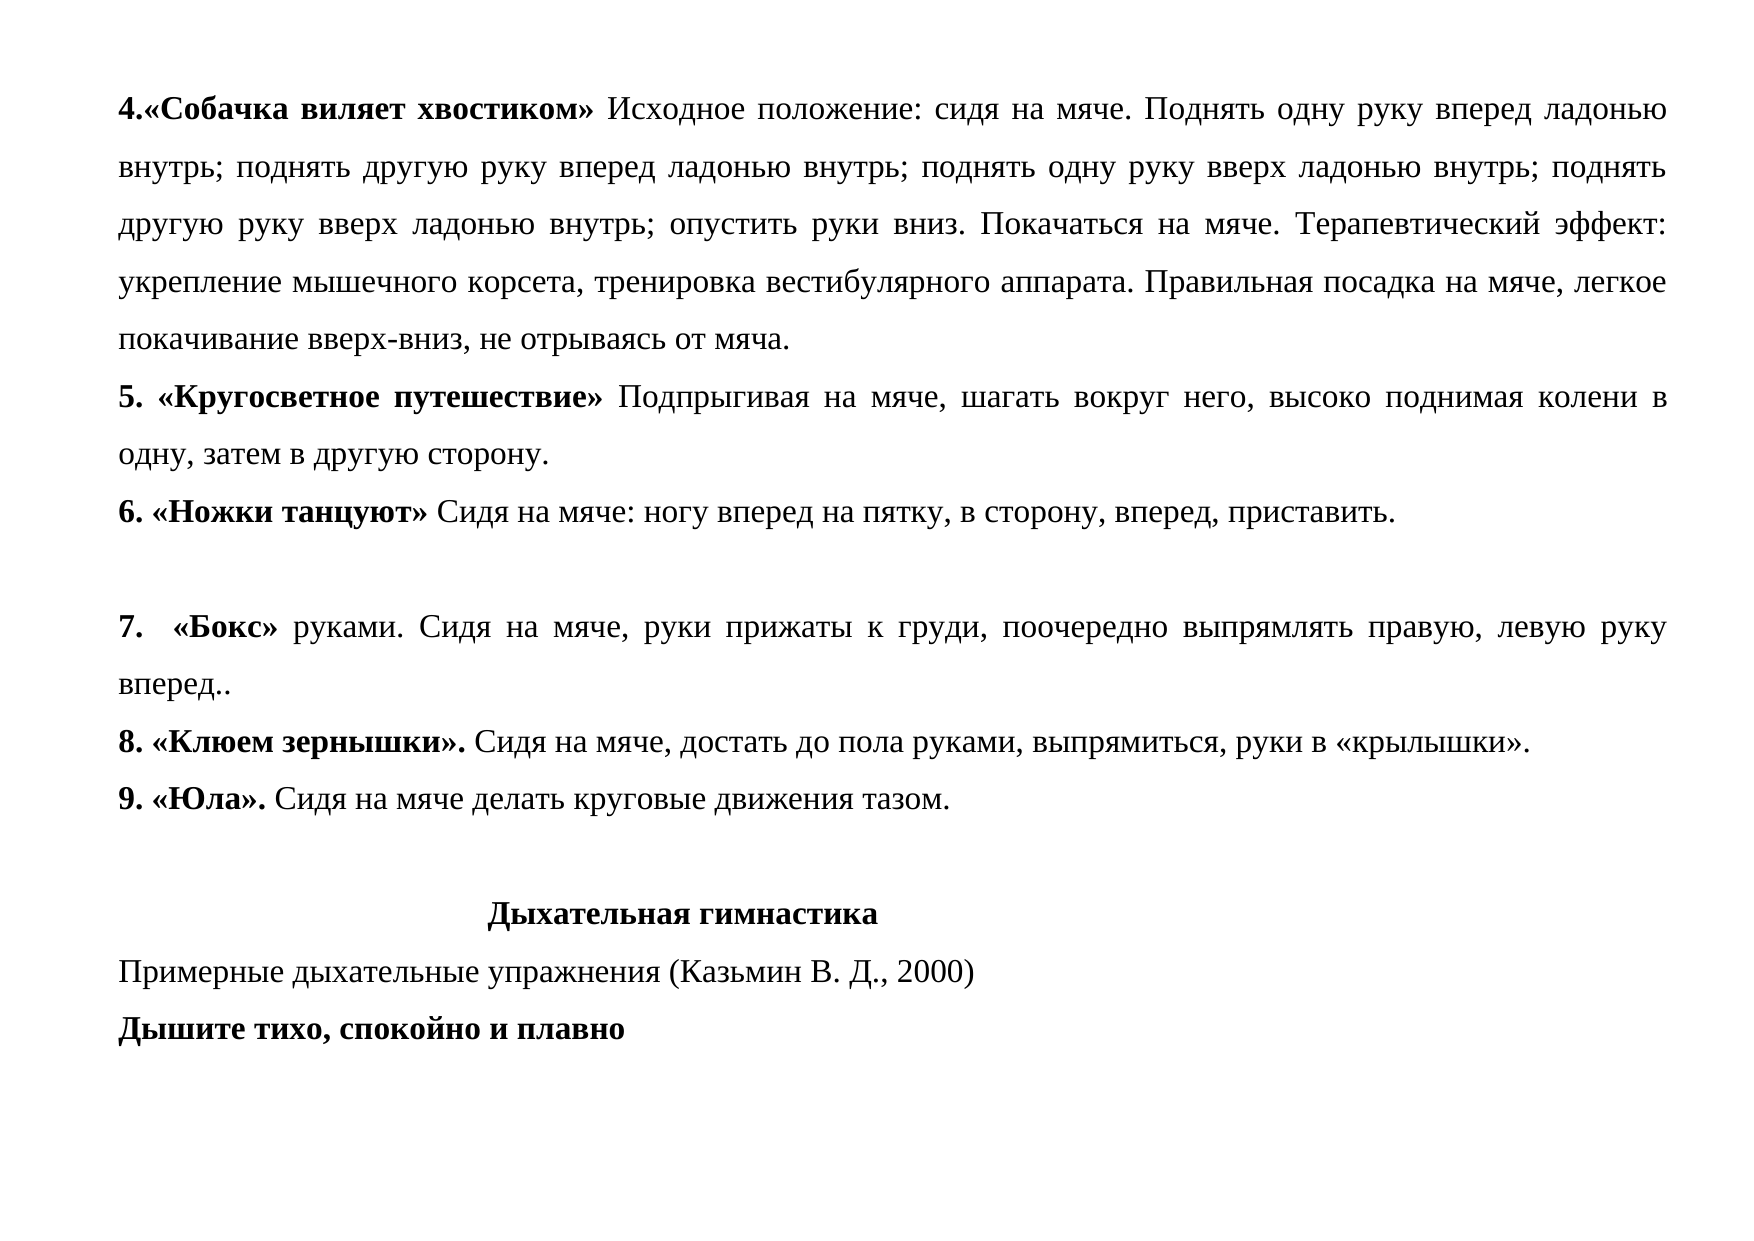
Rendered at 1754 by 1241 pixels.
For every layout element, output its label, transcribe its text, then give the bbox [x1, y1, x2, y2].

text Дышите тихо, спокойно и плавно [118, 1009, 1668, 1047]
text 9. «Юла». Сидя на мяче делать круговые движения тазом. [118, 779, 1668, 817]
text 7. «Бокс» руками. Сидя на мяче, руки прижаты к груди, поочередно выпрямлять правую, левую руку вперед.. [118, 606, 1668, 702]
text 4.«Собачка виляет хвостиком» Исходное положение: сидя на мяче. Поднять одну руку вперед ладонью внутрь; поднять другую руку вперед ладонью внутрь; поднять одну руку вверх ладонью внутрь; поднять другую руку вверх ладонью внутрь; опустить руки вниз. Покачаться на мяче. Терапевтический эффект: укрепление мышечного корсета, тренировка вестибулярного аппарата. Правильная посадка на мяче, легкое покачивание вверх-вниз, не отрываясь от мяча. [118, 89, 1668, 357]
text Примерные дыхательные упражнения (Казьмин В. Д., 2000) [118, 951, 1668, 989]
text 8. «Клюем зернышки». Сидя на мяче, достать до пола руками, выпрямиться, руки в «крылышки». [118, 721, 1668, 759]
text 6. «Ножки танцуют» Сидя на мяче: ногу вперед на пятку, в сторону, вперед, приставить. [118, 491, 1668, 529]
text 5. «Кругосветное путешествие» Подпрыгивая на мяче, шагать вокруг него, высоко поднимая колени в одну, затем в другую сторону. [118, 376, 1668, 472]
text Дыхательная гимнастика [487, 894, 1668, 932]
